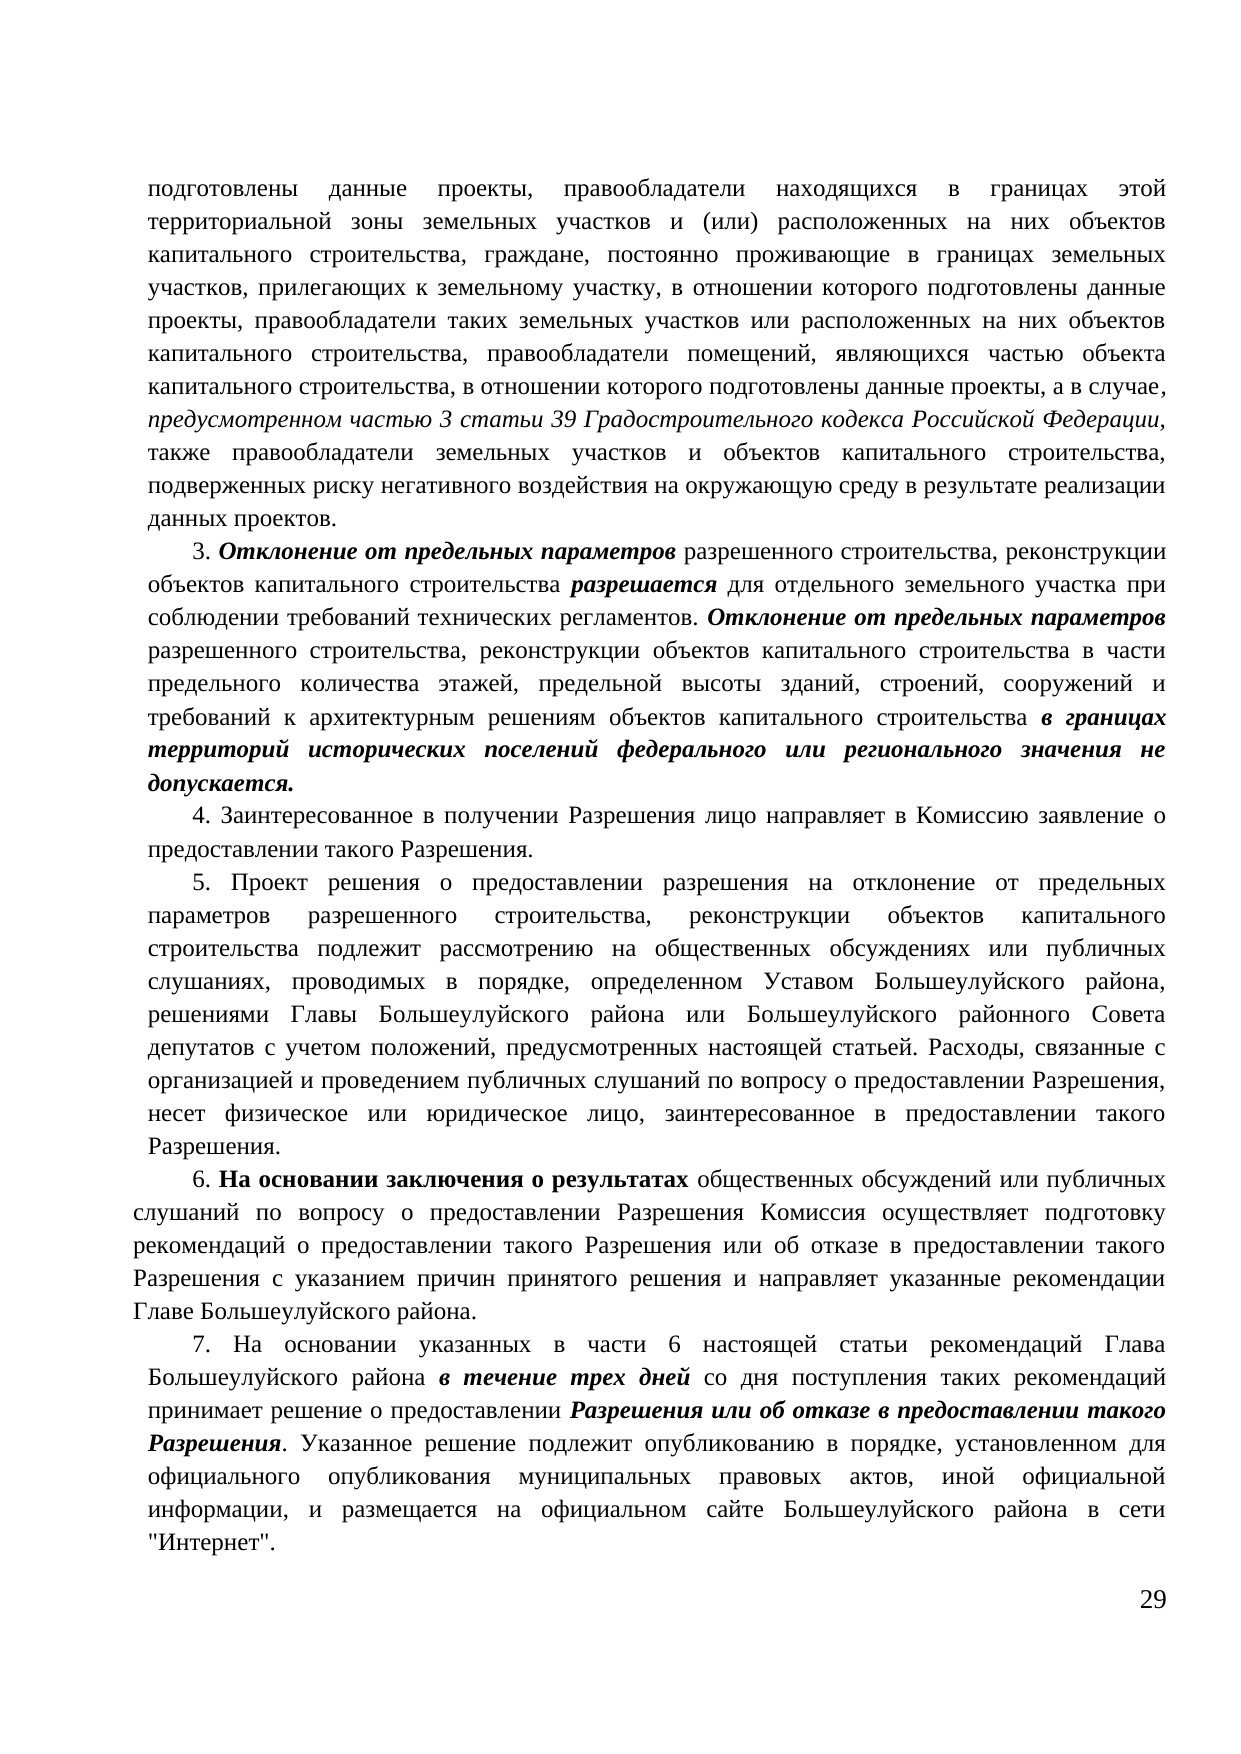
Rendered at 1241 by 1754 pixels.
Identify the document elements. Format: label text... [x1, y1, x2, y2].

text 4. Заинтересованное в получении Разрешения лицо направляет в Комиссию заявление о предоставлении такого Разрешения. [148, 801, 1167, 862]
text 6. На основании заключения о результатах общественных обсуждений или публичных слушаний по вопросу о предоставлении Разрешения Комиссия осуществляет подготовку рекомендаций о предоставлении такого Разрешения или об отказе в предоставлении такого Разрешения с указанием причин принятого решения и направляет указанные рекомендации Главе Большеулуйского района. [133, 1164, 1167, 1325]
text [148, 173, 1167, 532]
text 5. Проект решения о предоставлении разрешения на отклонение от предельных параметров разрешенного строительства, реконструкции объектов капитального строительства подлежит рассмотрению на общественных обсуждениях или публичных слушаниях, проводимых в порядке, определенном Уставом Большеулуйского района, решениями Главы Большеулуйского района или Большеулуйского районного Совета депутатов с учетом положений, предусмотренных настоящей статьей. Расходы, связанные с организацией и проведением публичных слушаний по вопросу о предоставлении Разрешения, несет физическое или юридическое лицо, заинтересованное в предоставлении такого Разрешения. [148, 867, 1167, 1159]
text 3. Отклонение от предельных параметров разрешенного строительства, реконструкции объектов капитального строительства разрешается для отдельного земельного участка при соблюдении требований технических регламентов. Отклонение от предельных параметров разрешенного строительства, реконструкции объектов капитального строительства в части предельного количества этажей, предельной высоты зданий, строений, сооружений и требований к архитектурным решениям объектов капитального строительства в границах территорий исторических поселений федерального или регионального значения не допускается. [148, 536, 1167, 796]
text 7. На основании указанных в части 6 настоящей статьи рекомендаций Глава Большеулуйского района в течение трех дней со дня поступления таких рекомендаций принимает решение о предоставлении Разрешения или об отказе в предоставлении такого Разрешения. Указанное решение подлежит опубликованию в порядке, установленном для официального опубликования муниципальных правовых актов, иной официальной информации, и размещается на официальном сайте Большеулуйского района в сети "Интернет". [148, 1329, 1167, 1556]
